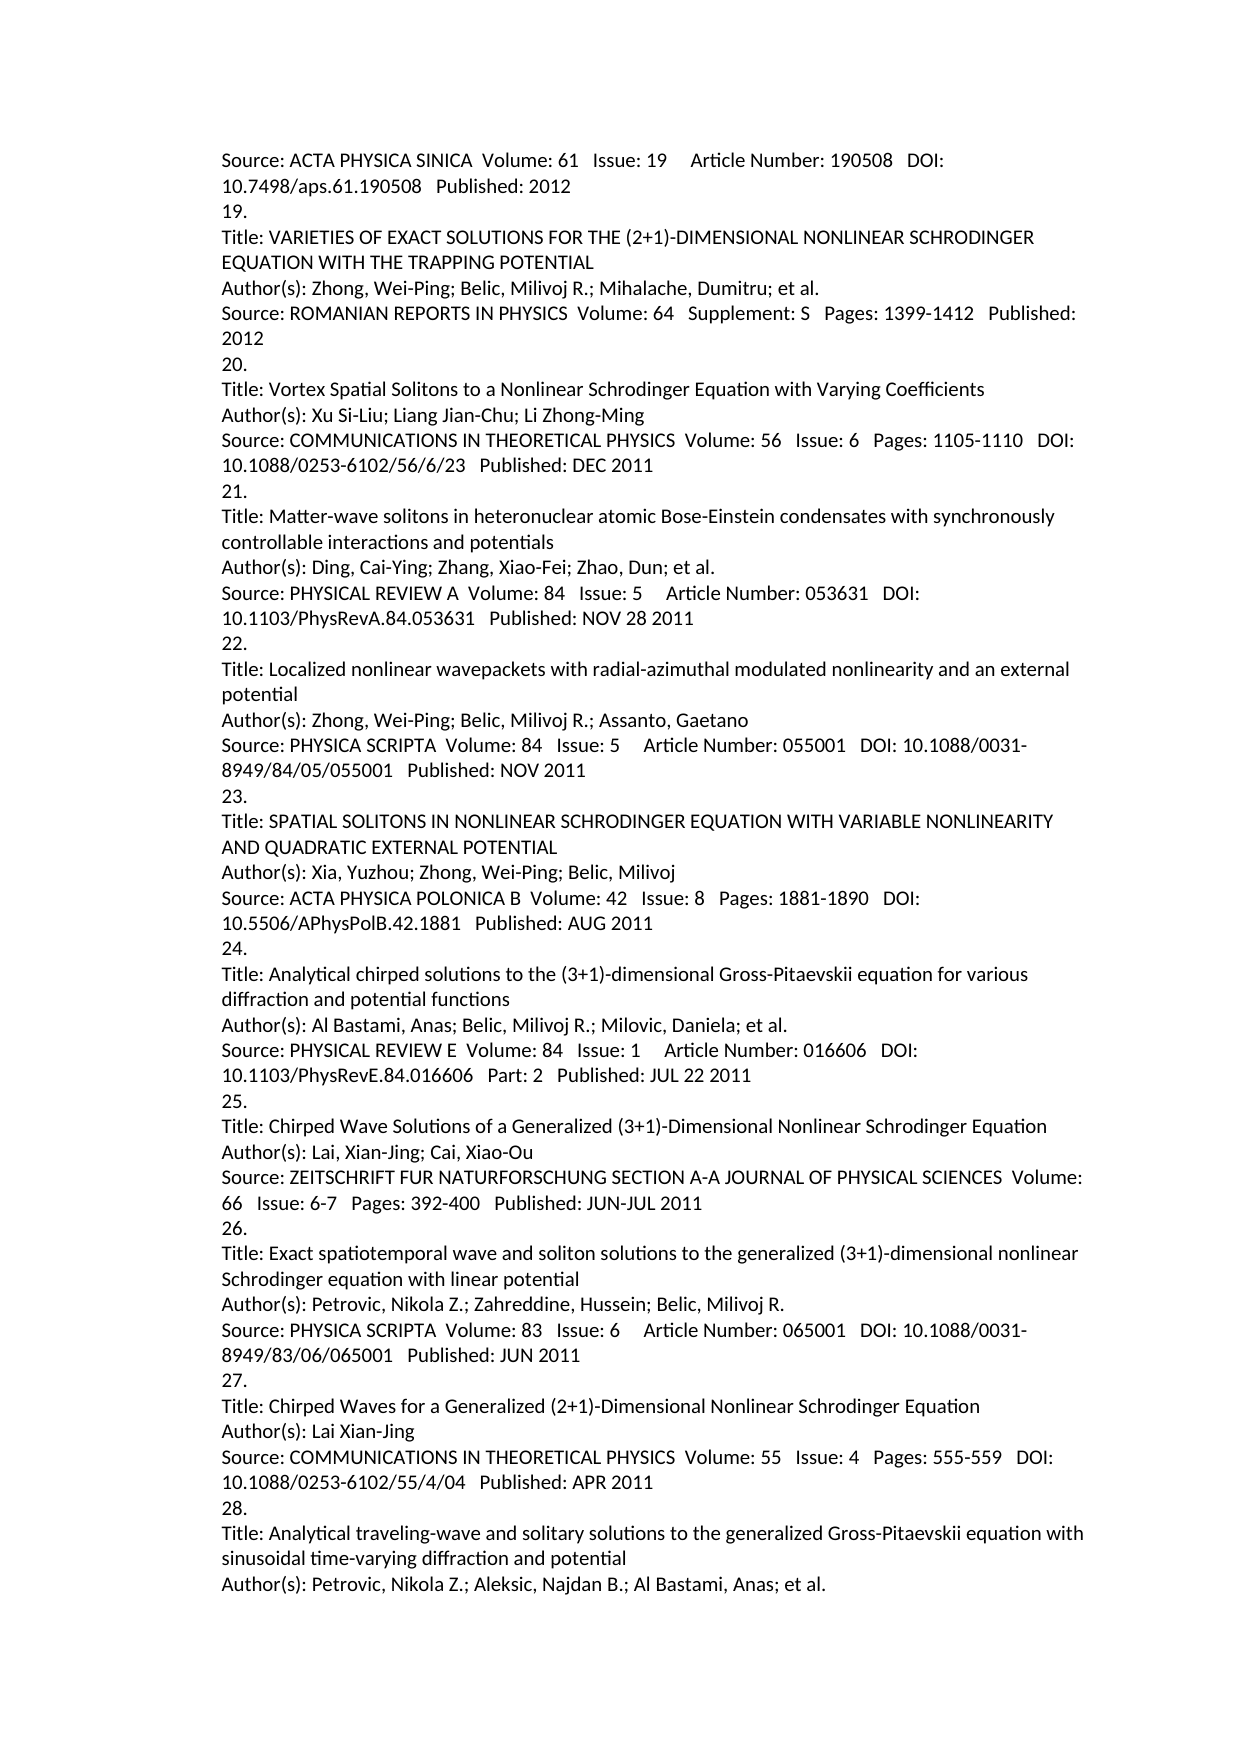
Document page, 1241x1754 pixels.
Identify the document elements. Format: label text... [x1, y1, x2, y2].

text Author(s): Al Bastami, Anas; Belic, Milivoj R.; Milovic, Daniela; et al. [221, 1012, 1093, 1037]
text Source: PHYSICA SCRIPTA Volume: 83 Issue: 6 Article Number: 065001 DOI: 10.1088/0031-8949/83/06/065001 Published: JUN 2011 [221, 1317, 1093, 1368]
text 26. [221, 1215, 1093, 1241]
text 22. [221, 631, 1093, 656]
text Author(s): Zhong, Wei-Ping; Belic, Milivoj R.; Assanto, Gaetano [221, 707, 1093, 732]
text 19. [221, 198, 1093, 224]
text Author(s): Petrovic, Nikola Z.; Aleksic, Najdan B.; Al Bastami, Anas; et al. [221, 1571, 1093, 1596]
text Title: Chirped Wave Solutions of a Generalized (3+1)-Dimensional Nonlinear Schrodinger Equation [221, 1113, 1093, 1139]
text 23. [221, 783, 1093, 808]
text Title: Vortex Spatial Solitons to a Nonlinear Schrodinger Equation with Varying Coefficients [221, 376, 1093, 402]
text Source: PHYSICAL REVIEW A Volume: 84 Issue: 5 Article Number: 053631 DOI: 10.1103/PhysRevA.84.053631 Published: NOV 28 2011 [221, 580, 1093, 631]
text Source: COMMUNICATIONS IN THEORETICAL PHYSICS Volume: 56 Issue: 6 Pages: 1105-1110 DOI: 10.1088/0253-6102/56/6/23 Published: DEC 2011 [221, 427, 1093, 478]
text 28. [221, 1495, 1093, 1520]
text Author(s): Zhong, Wei-Ping; Belic, Milivoj R.; Mihalache, Dumitru; et al. [221, 275, 1093, 300]
text 21. [221, 478, 1093, 503]
text 24. [221, 936, 1093, 961]
text Source: PHYSICA SCRIPTA Volume: 84 Issue: 5 Article Number: 055001 DOI: 10.1088/0031-8949/84/05/055001 Published: NOV 2011 [221, 732, 1093, 783]
text Title: Analytical traveling-wave and solitary solutions to the generalized Gross-Pitaevskii equation with sinusoidal time-varying diffraction and potential [221, 1520, 1093, 1571]
text Title: VARIETIES OF EXACT SOLUTIONS FOR THE (2+1)-DIMENSIONAL NONLINEAR SCHRODINGER EQUATION WITH THE TRAPPING POTENTIAL [221, 224, 1093, 275]
text Author(s): Lai Xian-Jing [221, 1418, 1093, 1444]
text Title: SPATIAL SOLITONS IN NONLINEAR SCHRODINGER EQUATION WITH VARIABLE NONLINEARITY AND QUADRATIC EXTERNAL POTENTIAL [221, 808, 1093, 859]
text Author(s): Xia, Yuzhou; Zhong, Wei-Ping; Belic, Milivoj [221, 859, 1093, 885]
text Source: ROMANIAN REPORTS IN PHYSICS Volume: 64 Supplement: S Pages: 1399-1412 Published: 2012 [221, 300, 1093, 351]
text Source: ZEITSCHRIFT FUR NATURFORSCHUNG SECTION A-A JOURNAL OF PHYSICAL SCIENCES Volume: 66 Issue: 6-7 Pages: 392-400 Published: JUN-JUL 2011 [221, 1164, 1093, 1215]
text Source: ACTA PHYSICA SINICA Volume: 61 Issue: 19 Article Number: 190508 DOI: 10.7498/aps.61.190508 Published: 2012 [221, 148, 1093, 198]
text Author(s): Petrovic, Nikola Z.; Zahreddine, Hussein; Belic, Milivoj R. [221, 1291, 1093, 1317]
text Title: Chirped Waves for a Generalized (2+1)-Dimensional Nonlinear Schrodinger Equation [221, 1393, 1093, 1418]
text Source: ACTA PHYSICA POLONICA B Volume: 42 Issue: 8 Pages: 1881-1890 DOI: 10.5506/APhysPolB.42.1881 Published: AUG 2011 [221, 885, 1093, 936]
text Source: COMMUNICATIONS IN THEORETICAL PHYSICS Volume: 55 Issue: 4 Pages: 555-559 DOI: 10.1088/0253-6102/55/4/04 Published: APR 2011 [221, 1444, 1093, 1495]
text 25. [221, 1088, 1093, 1113]
text Title: Exact spatiotemporal wave and soliton solutions to the generalized (3+1)-dimensional nonlinear Schrodinger equation with linear potential [221, 1241, 1093, 1291]
text Title: Matter-wave solitons in heteronuclear atomic Bose-Einstein condensates with synchronously controllable interactions and potentials [221, 503, 1093, 554]
text Author(s): Lai, Xian-Jing; Cai, Xiao-Ou [221, 1139, 1093, 1164]
text Title: Analytical chirped solutions to the (3+1)-dimensional Gross-Pitaevskii equation for various diffraction and potential functions [221, 961, 1093, 1012]
text 20. [221, 351, 1093, 376]
text Author(s): Ding, Cai-Ying; Zhang, Xiao-Fei; Zhao, Dun; et al. [221, 554, 1093, 580]
text 27. [221, 1368, 1093, 1393]
text Author(s): Xu Si-Liu; Liang Jian-Chu; Li Zhong-Ming [221, 402, 1093, 427]
text Title: Localized nonlinear wavepackets with radial-azimuthal modulated nonlinearity and an external potential [221, 656, 1093, 707]
text Source: PHYSICAL REVIEW E Volume: 84 Issue: 1 Article Number: 016606 DOI: 10.1103/PhysRevE.84.016606 Part: 2 Published: JUL 22 2011 [221, 1037, 1093, 1088]
